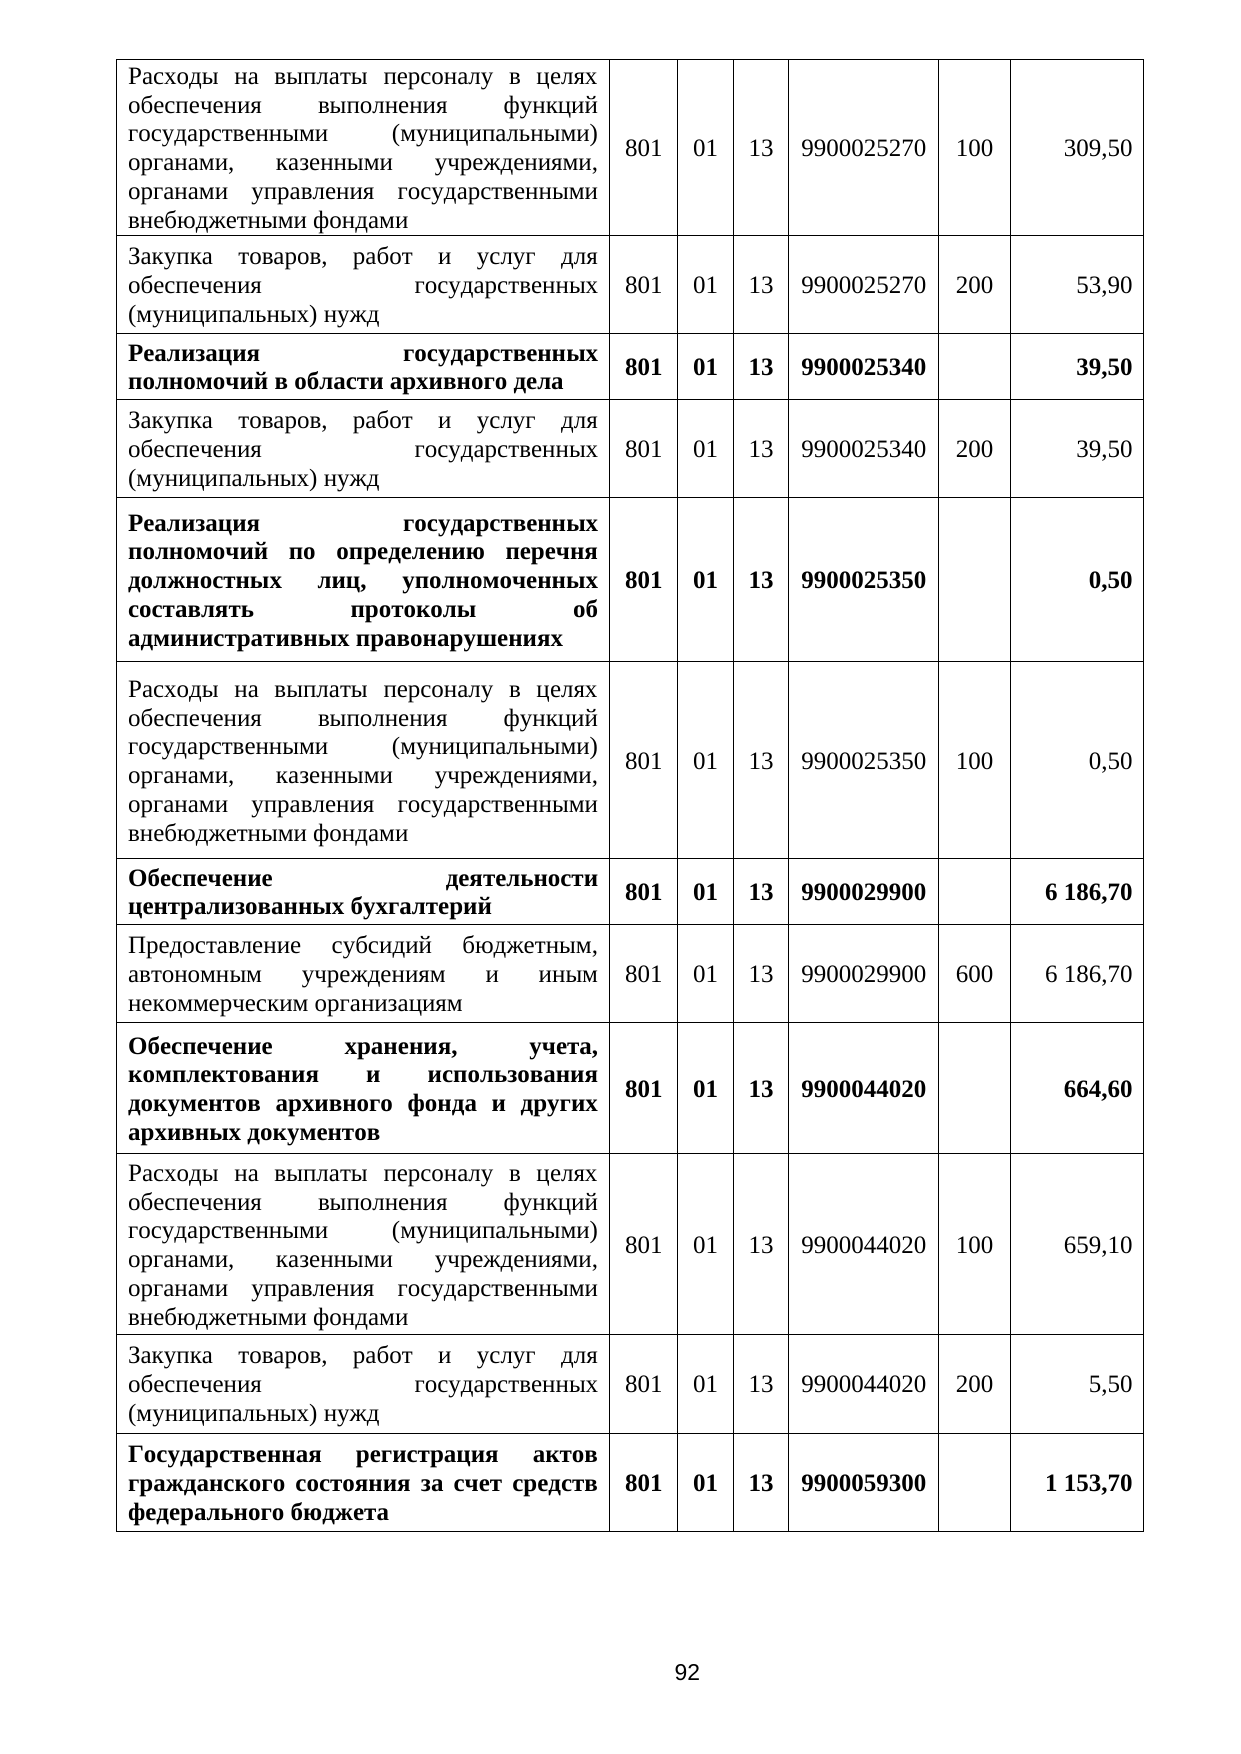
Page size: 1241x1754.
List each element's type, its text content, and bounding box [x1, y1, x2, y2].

table_cell 01 [678, 859, 733, 924]
table_cell 801 [610, 925, 677, 1022]
table_cell Закупка товаров, работ и услуг для обеспечения государственных (муниципальных) нужд [117, 236, 609, 333]
table_cell 13 [734, 859, 788, 924]
table_cell Обеспечение деятельности централизованных бухгалтерий [117, 859, 609, 924]
table_cell Предоставление субсидий бюджетным, автономным учреждениям и иным некоммерческим организациям [117, 925, 609, 1022]
table_cell 801 [610, 1023, 677, 1153]
table_cell 9900025270 [789, 236, 938, 333]
table_cell 01 [678, 1154, 733, 1334]
table_cell 801 [610, 498, 677, 661]
table_cell 200 [939, 1335, 1010, 1432]
table_cell Реализация государственных полномочий в области архивного дела [117, 334, 609, 399]
table_cell 13 [734, 1434, 788, 1531]
table_cell 13 [734, 662, 788, 858]
table_cell 801 [610, 236, 677, 333]
table_cell Обеспечение хранения, учета, комплектования и использования документов архивного фонда и других архивных документов [117, 1023, 609, 1153]
table_cell 39,50 [1011, 400, 1143, 497]
table_cell 0,50 [1011, 662, 1143, 858]
table_cell 801 [610, 334, 677, 399]
table_cell 01 [678, 334, 733, 399]
table_cell 0,50 [1011, 498, 1143, 661]
table_cell 53,90 [1011, 236, 1143, 333]
table_cell 9900025340 [789, 400, 938, 497]
table_cell [939, 498, 1010, 661]
table_cell 801 [610, 662, 677, 858]
table_cell 01 [678, 1335, 733, 1432]
table_cell 13 [734, 400, 788, 497]
table_cell [939, 859, 1010, 924]
table_cell 9900025270 [789, 60, 938, 234]
table_cell 801 [610, 60, 677, 234]
table_cell [939, 1434, 1010, 1531]
table_cell 9900059300 [789, 1434, 938, 1531]
table_cell 5,50 [1011, 1335, 1143, 1432]
table_cell 801 [610, 1154, 677, 1334]
table_cell 659,10 [1011, 1154, 1143, 1334]
table_cell 801 [610, 400, 677, 497]
table_cell 9900044020 [789, 1154, 938, 1334]
table_cell 13 [734, 236, 788, 333]
table_cell Закупка товаров, работ и услуг для обеспечения государственных (муниципальных) нужд [117, 400, 609, 497]
table_cell 1 153,70 [1011, 1434, 1143, 1531]
table_cell 01 [678, 662, 733, 858]
table_cell 200 [939, 400, 1010, 497]
table_cell 801 [610, 859, 677, 924]
table_cell 9900044020 [789, 1023, 938, 1153]
table_cell 9900025340 [789, 334, 938, 399]
table_cell 01 [678, 60, 733, 234]
table_cell 01 [678, 400, 733, 497]
table_cell 13 [734, 1023, 788, 1153]
table_cell 13 [734, 498, 788, 661]
table_cell 9900025350 [789, 498, 938, 661]
table_cell 9900029900 [789, 859, 938, 924]
table_cell Реализация государственных полномочий по определению перечня должностных лиц, уполномоченных составлять протоколы об административных правонарушениях [117, 498, 609, 661]
table_cell 01 [678, 498, 733, 661]
table_cell [939, 1023, 1010, 1153]
table_cell 13 [734, 925, 788, 1022]
table_cell Государственная регистрация актов гражданского состояния за счет средств федерального бюджета [117, 1434, 609, 1531]
table_cell Закупка товаров, работ и услуг для обеспечения государственных (муниципальных) нужд [117, 1335, 609, 1432]
table_cell 9900029900 [789, 925, 938, 1022]
table_cell 01 [678, 236, 733, 333]
table_cell 01 [678, 1434, 733, 1531]
table_cell 13 [734, 1154, 788, 1334]
table_cell 600 [939, 925, 1010, 1022]
table_cell 6 186,70 [1011, 925, 1143, 1022]
table_cell 801 [610, 1335, 677, 1432]
table_cell 100 [939, 662, 1010, 858]
table_cell 664,60 [1011, 1023, 1143, 1153]
table_cell 9900025350 [789, 662, 938, 858]
table_cell 39,50 [1011, 334, 1143, 399]
table_cell 01 [678, 925, 733, 1022]
table_cell 100 [939, 60, 1010, 234]
table_cell 9900044020 [789, 1335, 938, 1432]
table_cell 309,50 [1011, 60, 1143, 234]
table_cell 200 [939, 236, 1010, 333]
table_cell 01 [678, 1023, 733, 1153]
table_cell 13 [734, 334, 788, 399]
table_cell 13 [734, 60, 788, 234]
table_cell [939, 334, 1010, 399]
table_cell 13 [734, 1335, 788, 1432]
table_cell 801 [610, 1434, 677, 1531]
table_cell 6 186,70 [1011, 859, 1143, 924]
table_cell 100 [939, 1154, 1010, 1334]
